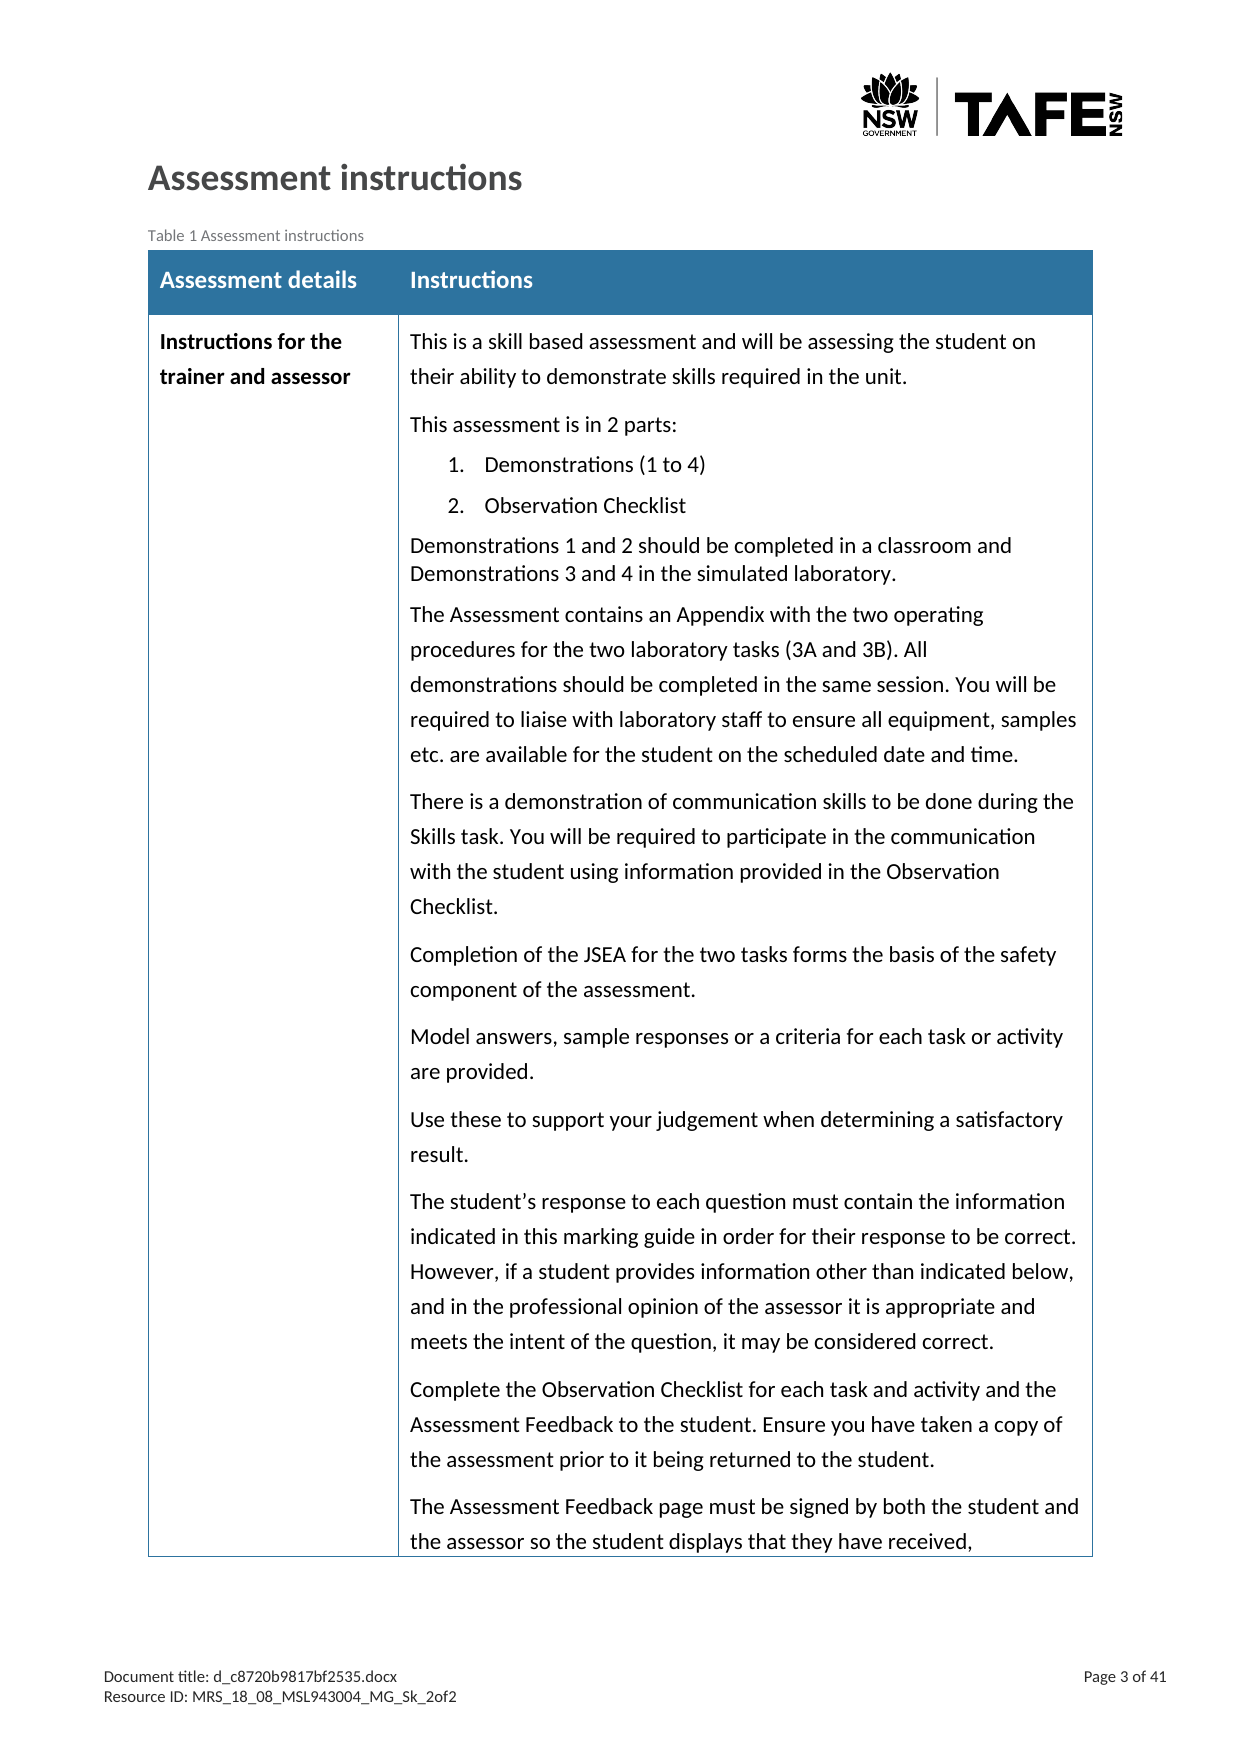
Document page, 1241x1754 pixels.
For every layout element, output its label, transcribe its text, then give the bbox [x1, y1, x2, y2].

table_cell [399, 315, 1092, 1556]
table_header Instructions [399, 251, 1092, 314]
text Table 1 Assessment instructions [148, 225, 1092, 245]
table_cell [149, 315, 398, 1556]
table_header Assessment details [149, 251, 398, 314]
subtitle Assessment instructions [148, 154, 1092, 200]
picture [861, 71, 1123, 137]
